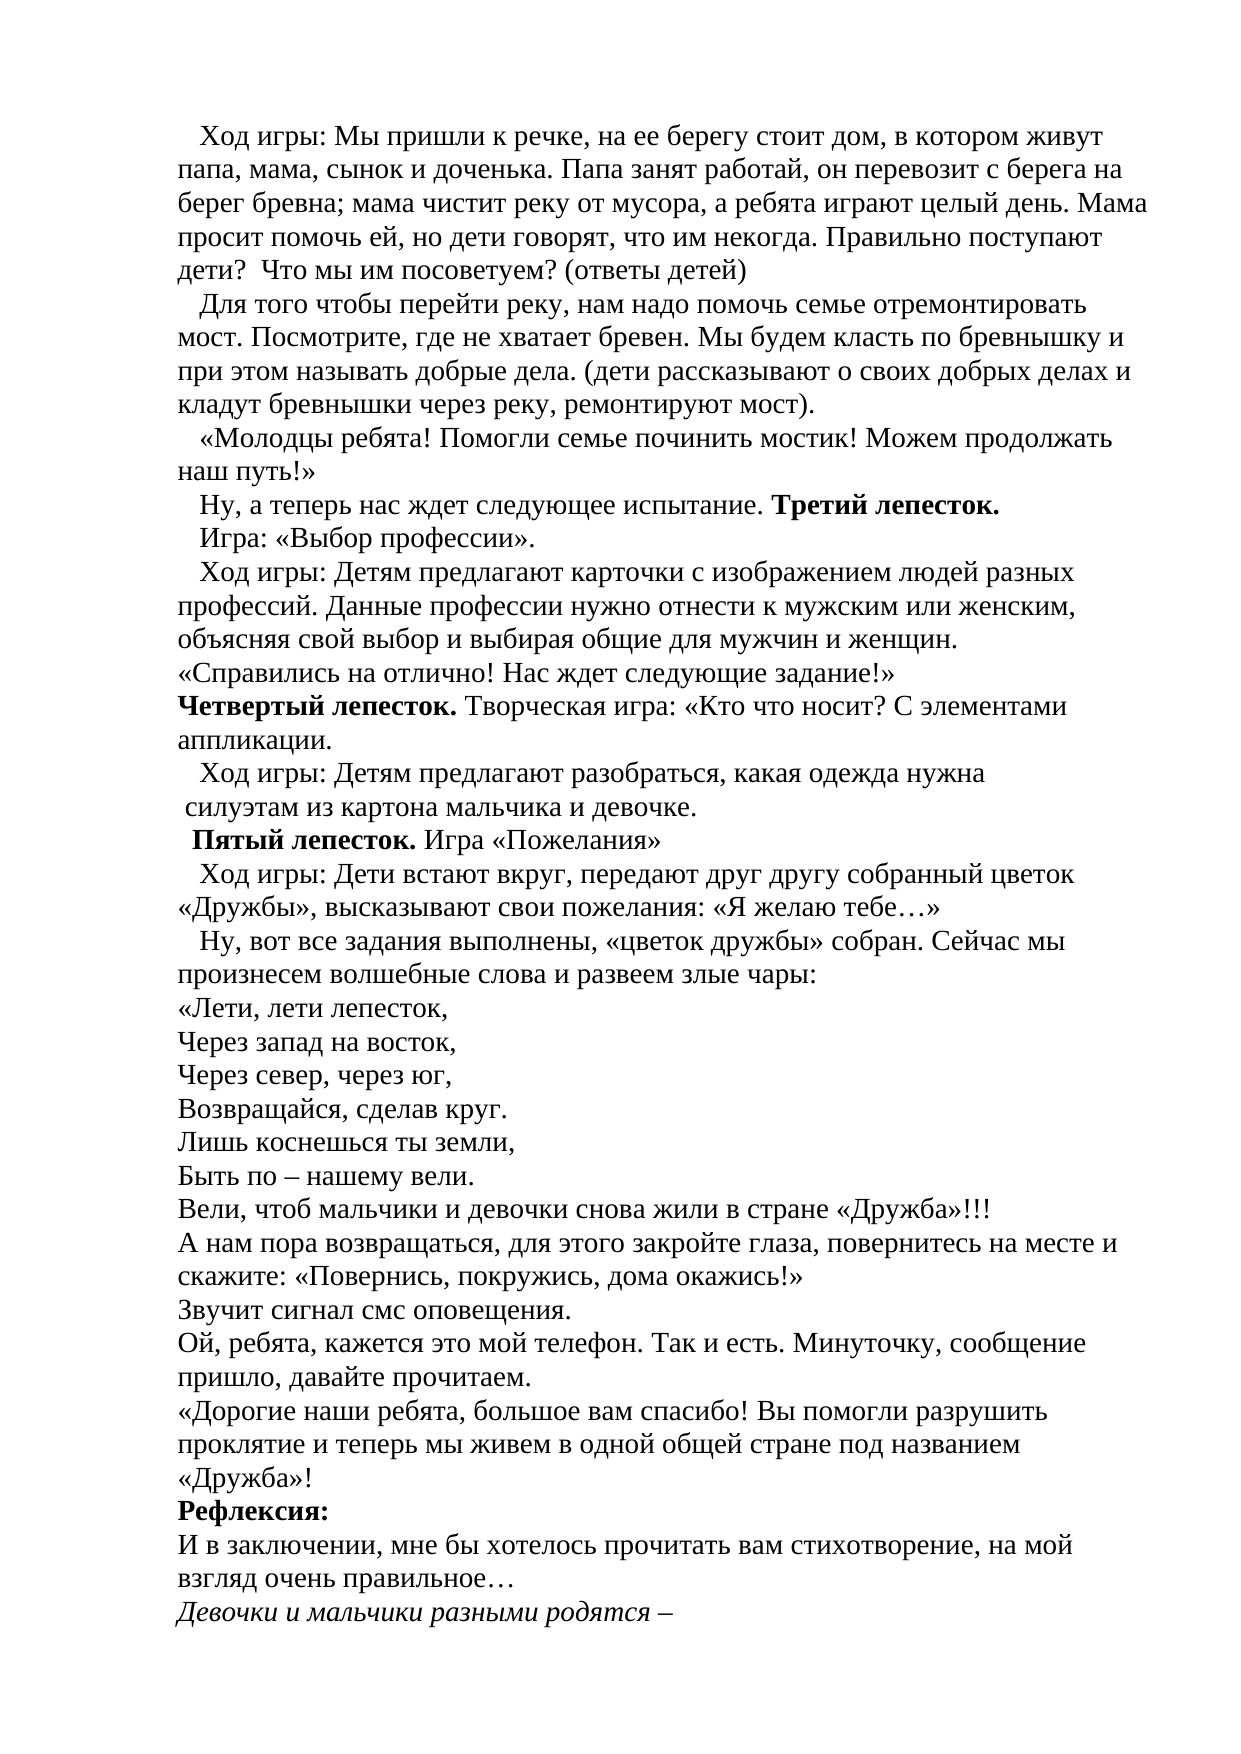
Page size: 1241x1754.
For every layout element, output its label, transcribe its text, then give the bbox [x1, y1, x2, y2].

text Пятый лепесток. Игра «Пожелания» [177, 822, 1152, 856]
text Рефлексия: [177, 1493, 1152, 1527]
text Быть по – нашему вели. [177, 1158, 1152, 1191]
text силуэтам из картона мальчика и девочке. [177, 789, 1152, 822]
text Через запад на восток, [177, 1024, 1152, 1057]
text Ну, вот все задания выполнены, «цветок дружбы» собран. Сейчас мы произнесем волшебные слова и развеем злые чары: [177, 923, 1152, 990]
text Игра: «Выбор профессии». [177, 521, 1152, 554]
text Через север, через юг, [177, 1057, 1152, 1091]
text Ход игры: Детям предлагают разобраться, какая одежда нужна [177, 755, 1152, 789]
text Возвращайся, сделав круг. [177, 1091, 1152, 1124]
text А нам пора возвращаться, для этого закройте глаза, повернитесь на месте и скажите: «Повернись, покружись, дома окажись!» [177, 1225, 1152, 1292]
text Ход игры: Детям предлагают карточки с изображением людей разных профессий. Данные профессии нужно отнести к мужским или женским, объясняя свой выбор и выбирая общие для мужчин и женщин. [177, 554, 1152, 655]
text «Лети, лети лепесток, [177, 990, 1152, 1024]
text Четвертый лепесток. Творческая игра: «Кто что носит? С элементами аппликации. [177, 688, 1152, 755]
text Вели, чтоб мальчики и девочки снова жили в стране «Дружба»!!! [177, 1191, 1152, 1225]
text Девочки и мальчики разными родятся – [177, 1594, 1152, 1627]
text Звучит сигнал смс оповещения. [177, 1292, 1152, 1326]
text «Справились на отлично! Нас ждет следующие задание!» [177, 655, 1152, 688]
text Лишь коснешься ты земли, [177, 1124, 1152, 1158]
text Ход игры: Мы пришли к речке, на ее берегу стоит дом, в котором живут папа, мама, сынок и доченька. Папа занят работай, он перевозит с берега на берег бревна; мама чистит реку от мусора, а ребята играют целый день. Мама просит помочь ей, но дети говорят, что им некогда. Правильно поступают дети? Что мы им посоветуем? (ответы детей) [177, 118, 1152, 286]
text Для того чтобы перейти реку, нам надо помочь семье отремонтировать мост. Посмотрите, где не хватает бревен. Мы будем класть по бревнышку и при этом называть добрые дела. (дети рассказывают о своих добрых делах и кладут бревнышки через реку, ремонтируют мост). [177, 286, 1152, 420]
text Ход игры: Дети встают вкруг, передают друг другу собранный цветок «Дружбы», высказывают свои пожелания: «Я желаю тебе…» [177, 856, 1152, 923]
text Ой, ребята, кажется это мой телефон. Так и есть. Минуточку, сообщение пришло, давайте прочитаем. [177, 1326, 1152, 1393]
text «Молодцы ребята! Помогли семье починить мостик! Можем продолжать наш путь!» [177, 420, 1152, 487]
text И в заключении, мне бы хотелось прочитать вам стихотворение, на мой взгляд очень правильное… [177, 1527, 1152, 1594]
text «Дорогие наши ребята, большое вам спасибо! Вы помогли разрушить проклятие и теперь мы живем в одной общей стране под названием «Дружба»! [177, 1393, 1152, 1493]
text Ну, а теперь нас ждет следующее испытание. Третий лепесток. [177, 487, 1152, 521]
